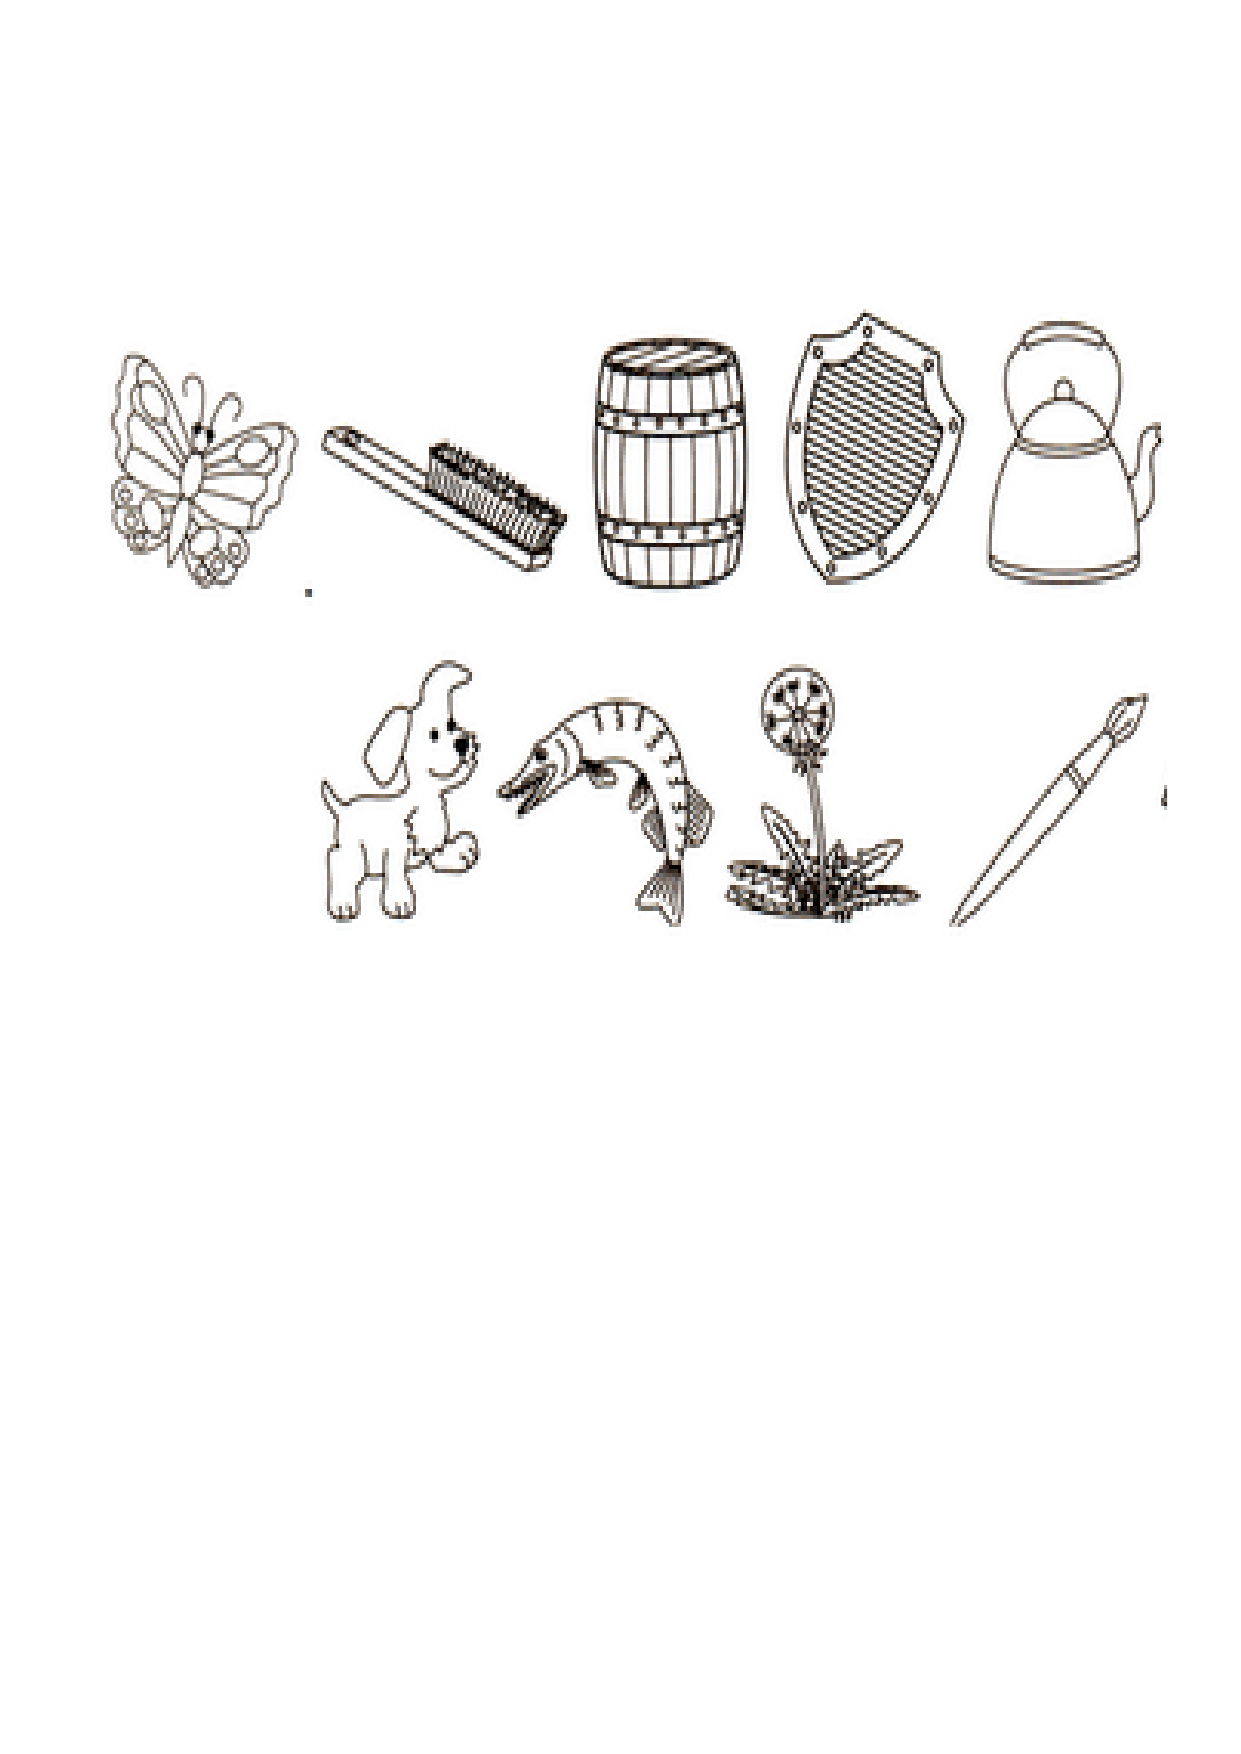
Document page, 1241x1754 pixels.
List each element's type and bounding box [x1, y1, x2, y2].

picture [75, 301, 1168, 1028]
